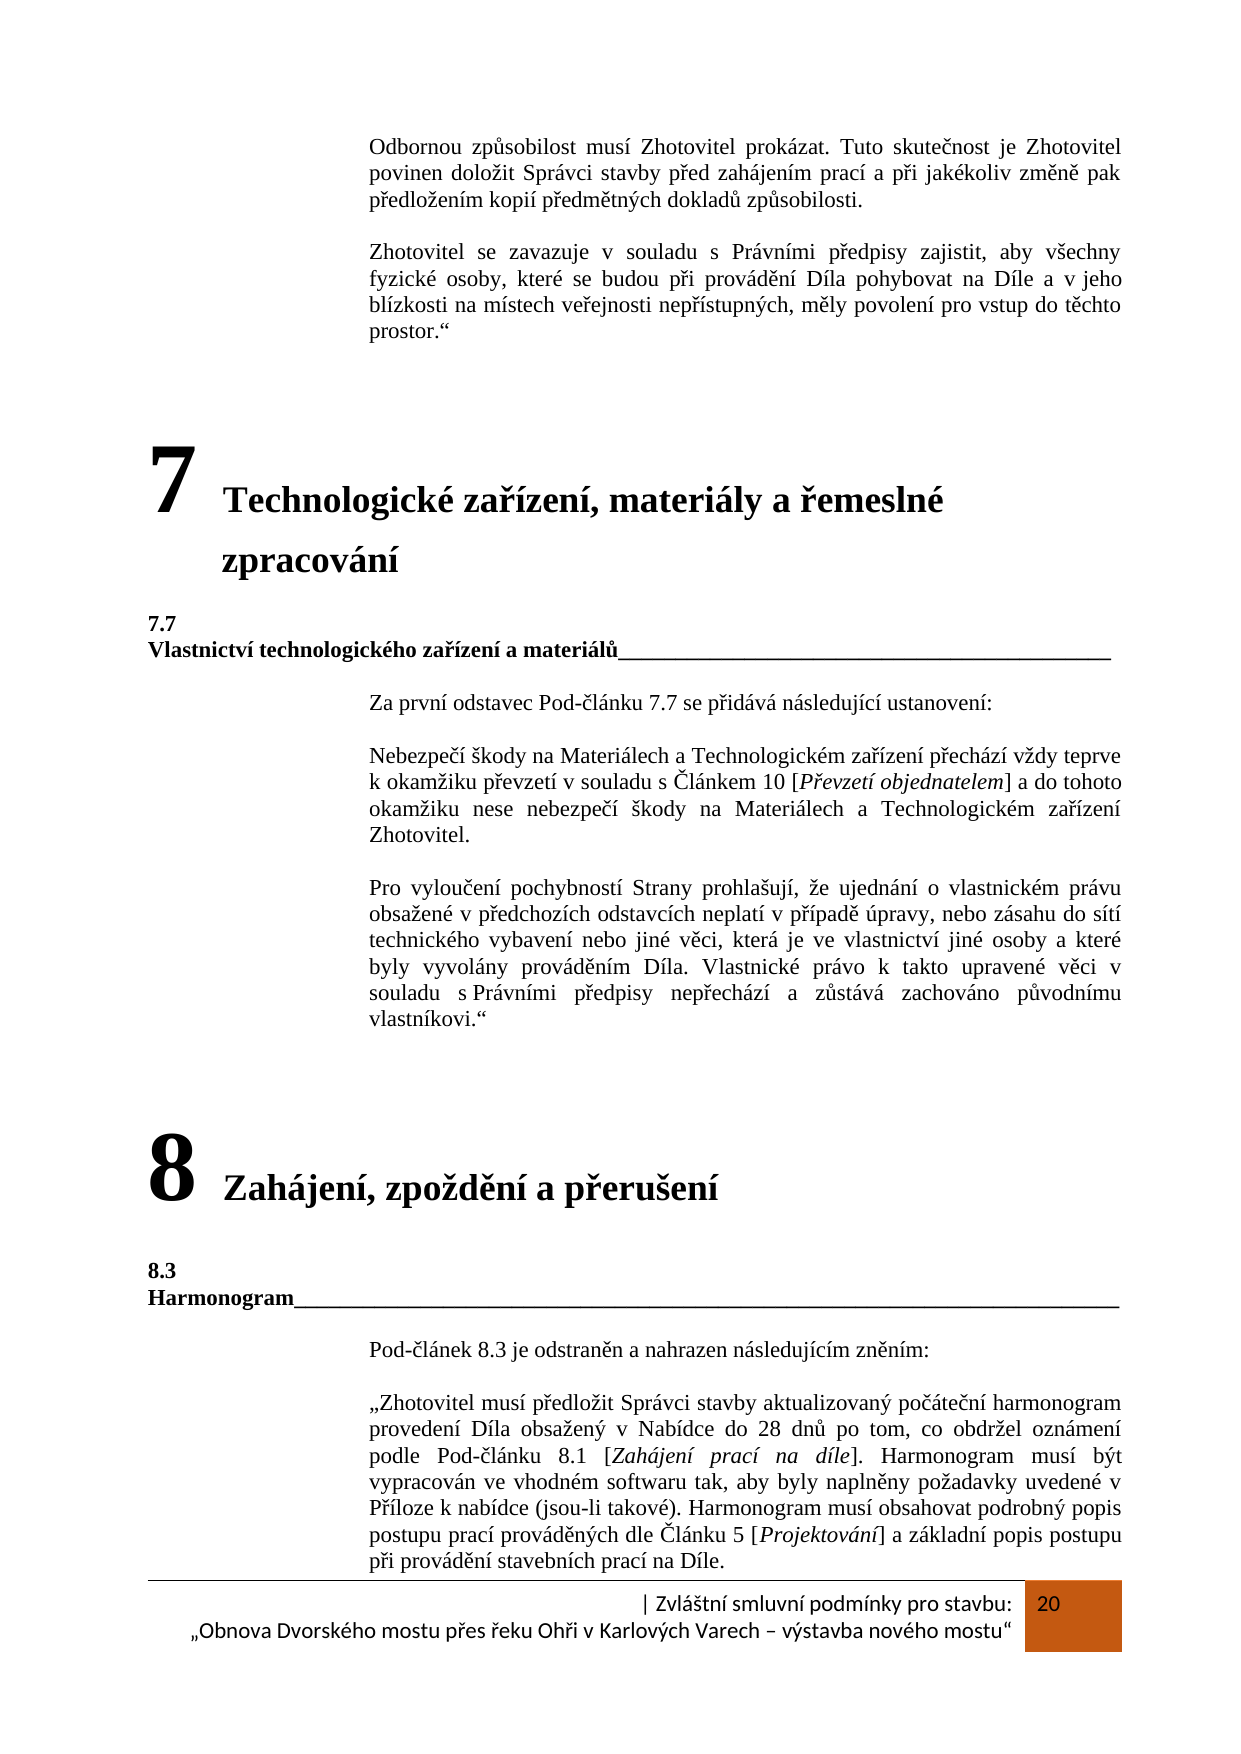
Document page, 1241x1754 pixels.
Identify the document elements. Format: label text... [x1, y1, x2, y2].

text Zhotovitel se zavazuje v souladu s Právními předpisy zajistit, aby všechny fyzické osoby, které se budou při provádění Díla pohybovat na Díle a v jeho blízkosti na místech veřejnosti nepřístupných, měly povolení pro vstup do těchto prostor.“ [369, 238, 1122, 344]
subtitle 8 Zahájení, zpoždění a přerušení [148, 1107, 1122, 1222]
subtitle 7 Technologické zařízení, materiály a řemeslné zpracování [148, 419, 1122, 580]
text „Zhotovitel musí předložit Správci stavby aktualizovaný počáteční harmonogram provedení Díla obsažený v Nabídce do 28 dnů po tom, co obdržel oznámení podle Pod-článku 8.1 [Zahájení prací na díle]. Harmonogram musí být vypracován ve vhodném softwaru tak, aby byly naplněny požadavky uvedené v Příloze k nabídce (jsou-li takové). Harmonogram musí obsahovat podrobný popis postupu prací prováděných dle Článku 5 [Projektování] a základní popis postupu při provádění stavebních prací na Díle. [369, 1389, 1122, 1573]
text 8.3 [148, 1257, 1122, 1284]
text 7.7 [148, 610, 1122, 636]
text Pod-článek 8.3 je odstraněn a nahrazen následujícím zněním: [369, 1336, 1122, 1363]
text Odbornou způsobilost musí Zhotovitel prokázat. Tuto skutečnost je Zhotovitel povinen doložit Správci stavby před zahájením prací a při jakékoliv změně pak předložením kopií předmětných dokladů způsobilosti. [369, 133, 1122, 212]
text Pro vyloučení pochybností Strany prohlašují, že ujednání o vlastnickém právu obsažené v předchozích odstavcích neplatí v případě úpravy, nebo zásahu do sítí technického vybavení nebo jiné věci, která je ve vlastnictví jiné osoby a které byly vyvolány prováděním Díla. Vlastnické právo k takto upravené věci v souladu s Právními předpisy nepřechází a zůstává zachováno původnímu vlastníkovi.“ [369, 874, 1122, 1032]
text Za první odstavec Pod-článku 7.7 se přidává následující ustanovení: [369, 689, 1122, 716]
text Vlastnictví technologického zařízení a materiálů___________________________________________ [148, 636, 1122, 663]
text Harmonogram________________________________________________________________________ [148, 1284, 1122, 1310]
text Nebezpečí škody na Materiálech a Technologickém zařízení přechází vždy teprve k okamžiku převzetí v souladu s Článkem 10 [Převzetí objednatelem] a do tohoto okamžiku nese nebezpečí škody na Materiálech a Technologickém zařízení Zhotovitel. [369, 742, 1122, 847]
